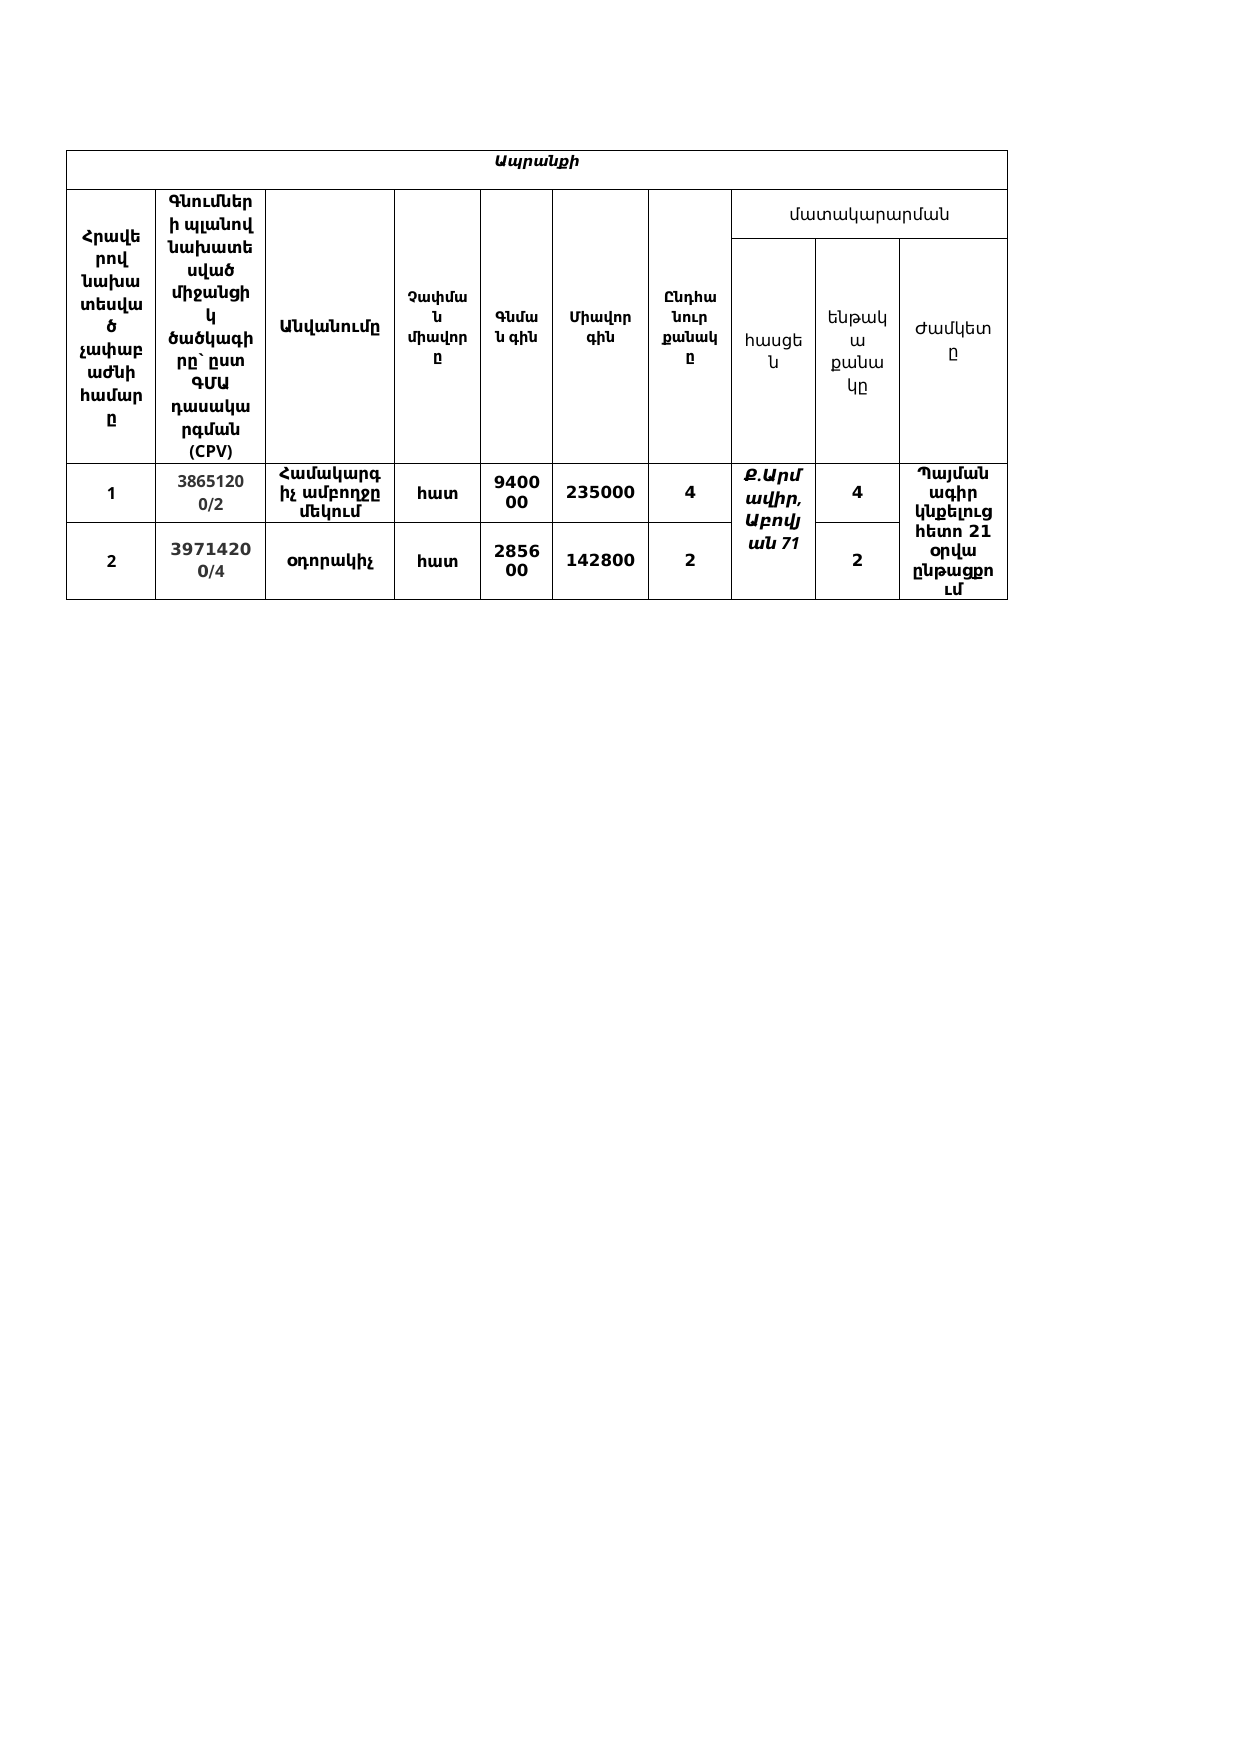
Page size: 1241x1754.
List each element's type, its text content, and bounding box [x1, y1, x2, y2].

table_cell Ընդհանուր քանակը [649, 190, 731, 463]
table_cell 4 [649, 464, 731, 522]
table_cell 2 [649, 523, 731, 599]
table_cell Միավոր գին [553, 190, 648, 463]
table_cell 2 [816, 523, 899, 599]
table_cell Համակարգիչ ամբողջը մեկում [266, 464, 394, 522]
table_cell Գնման գին [481, 190, 552, 463]
table_cell հատ [395, 464, 480, 522]
table_cell 4 [816, 464, 899, 522]
table_cell հասցեն [732, 239, 815, 463]
table_cell Չափման միավորը [395, 190, 480, 463]
table_cell ենթակա քանակը [816, 239, 899, 463]
table_cell հատ [395, 523, 480, 599]
table_cell 38651200/2 [156, 464, 265, 522]
table_cell 235000 [553, 464, 648, 522]
table_cell Գնումների պլանով նախատեսված միջանցիկ ծածկագիրը` ըստ ԳՄԱ դասակարգման (CPV) [156, 190, 265, 463]
table_header Ապրանքի [67, 151, 1007, 189]
table_cell 39714200/4 [156, 523, 265, 599]
table_cell Անվանումը [266, 190, 394, 463]
table_cell Ժամկետը [900, 239, 1007, 463]
table_cell 2 [67, 523, 155, 599]
table_cell մատակարարման [732, 190, 1007, 238]
table_cell Հրավերով նախատեսված չափաբաժնի համարը [67, 190, 155, 463]
table_cell 142800 [553, 523, 648, 599]
table_cell օդորակիչ [266, 523, 394, 599]
table_cell 1 [67, 464, 155, 522]
table_cell 285600 [481, 523, 552, 599]
table_cell Պայմանագիր կնքելուց հետո 21 օրվա ընթացքում [900, 464, 1007, 599]
table_cell 940000 [481, 464, 552, 522]
table_cell Ք.Արմավիր, Աբովյան 71 [732, 464, 815, 599]
